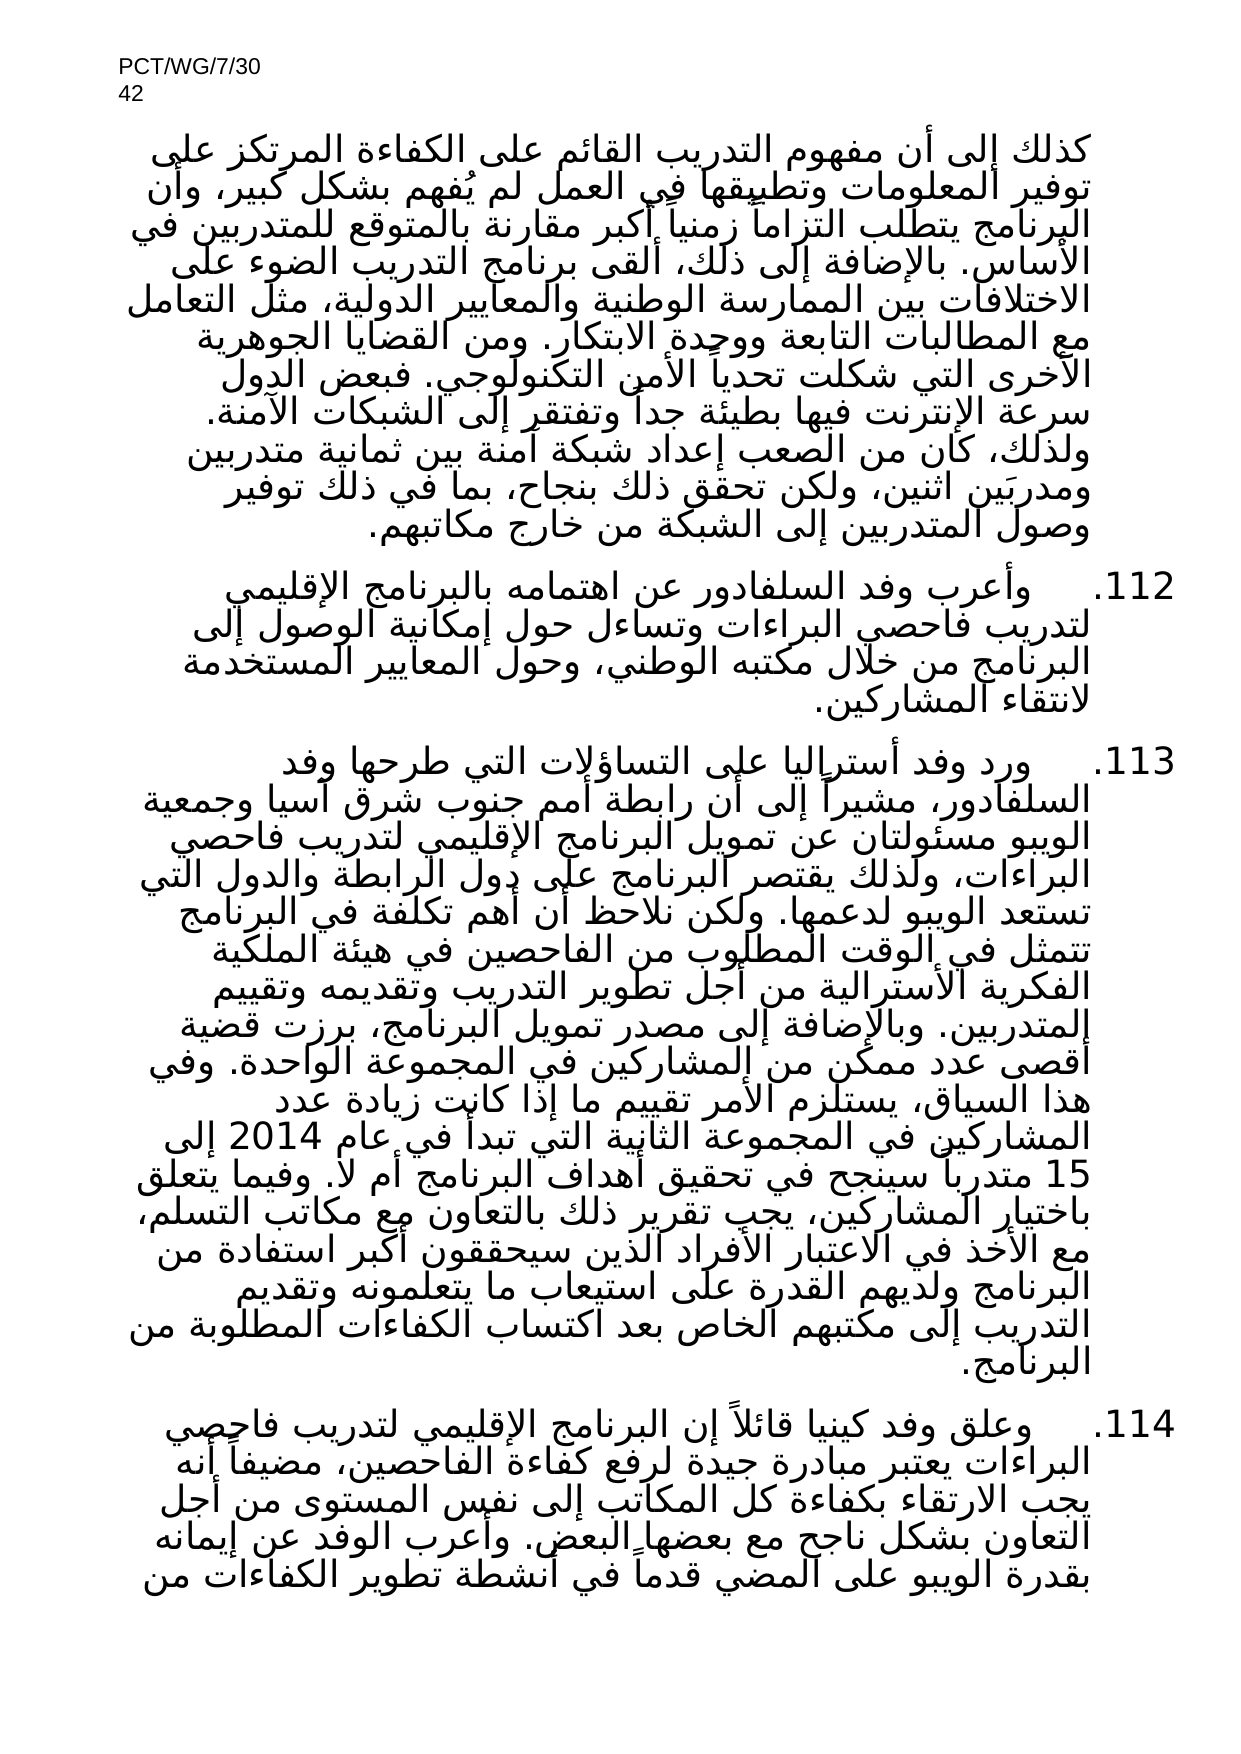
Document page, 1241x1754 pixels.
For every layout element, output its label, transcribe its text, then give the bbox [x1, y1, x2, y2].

text وأعرب وفد السلفادور عن اهتمامه بالبرنامج الإقليمي لتدريب فاحصي البراءات وتساءل حول إمكانية الوصول إلى البرنامج من خلال مكتبه الوطني، وحول المعايير المستخدمة لانتقاء المشاركين. [118, 570, 1092, 720]
text ورد وفد أستراليا على التساؤلات التي طرحها وفد السلفادور، مشيراً إلى أن رابطة أمم جنوب شرق آسيا وجمعية الويبو مسئولتان عن تمويل البرنامج الإقليمي لتدريب فاحصي البراءات، ولذلك يقتصر البرنامج على دول الرابطة والدول التي تستعد الويبو لدعمها. ولكن نلاحظ أن أهم تكلفة في البرنامج تتمثل في الوقت المطلوب من الفاحصين في هيئة الملكية الفكرية الأسترالية من أجل تطوير التدريب وتقديمه وتقييم المتدربين. وبالإضافة إلى مصدر تمويل البرنامج، برزت قضية أقصى عدد ممكن من المشاركين في المجموعة الواحدة. وفي هذا السياق، يستلزم الأمر تقييم ما إذا كانت زيادة عدد المشاركين في المجموعة الثانية التي تبدأ في عام 2014 إلى 15 متدرباً سينجح في تحقيق أهداف البرنامج أم لا. وفيما يتعلق باختيار المشاركين، يجب تقرير ذلك بالتعاون مع مكاتب التسلم، مع الأخذ في الاعتبار الأفراد الذين سيحققون أكبر استفادة من البرنامج ولديهم القدرة على استيعاب ما يتعلمونه وتقديم التدريب إلى مكتبهم الخاص بعد اكتساب الكفاءات المطلوبة من البرنامج. [118, 745, 1092, 1382]
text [118, 1407, 1092, 1595]
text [118, 132, 1092, 545]
